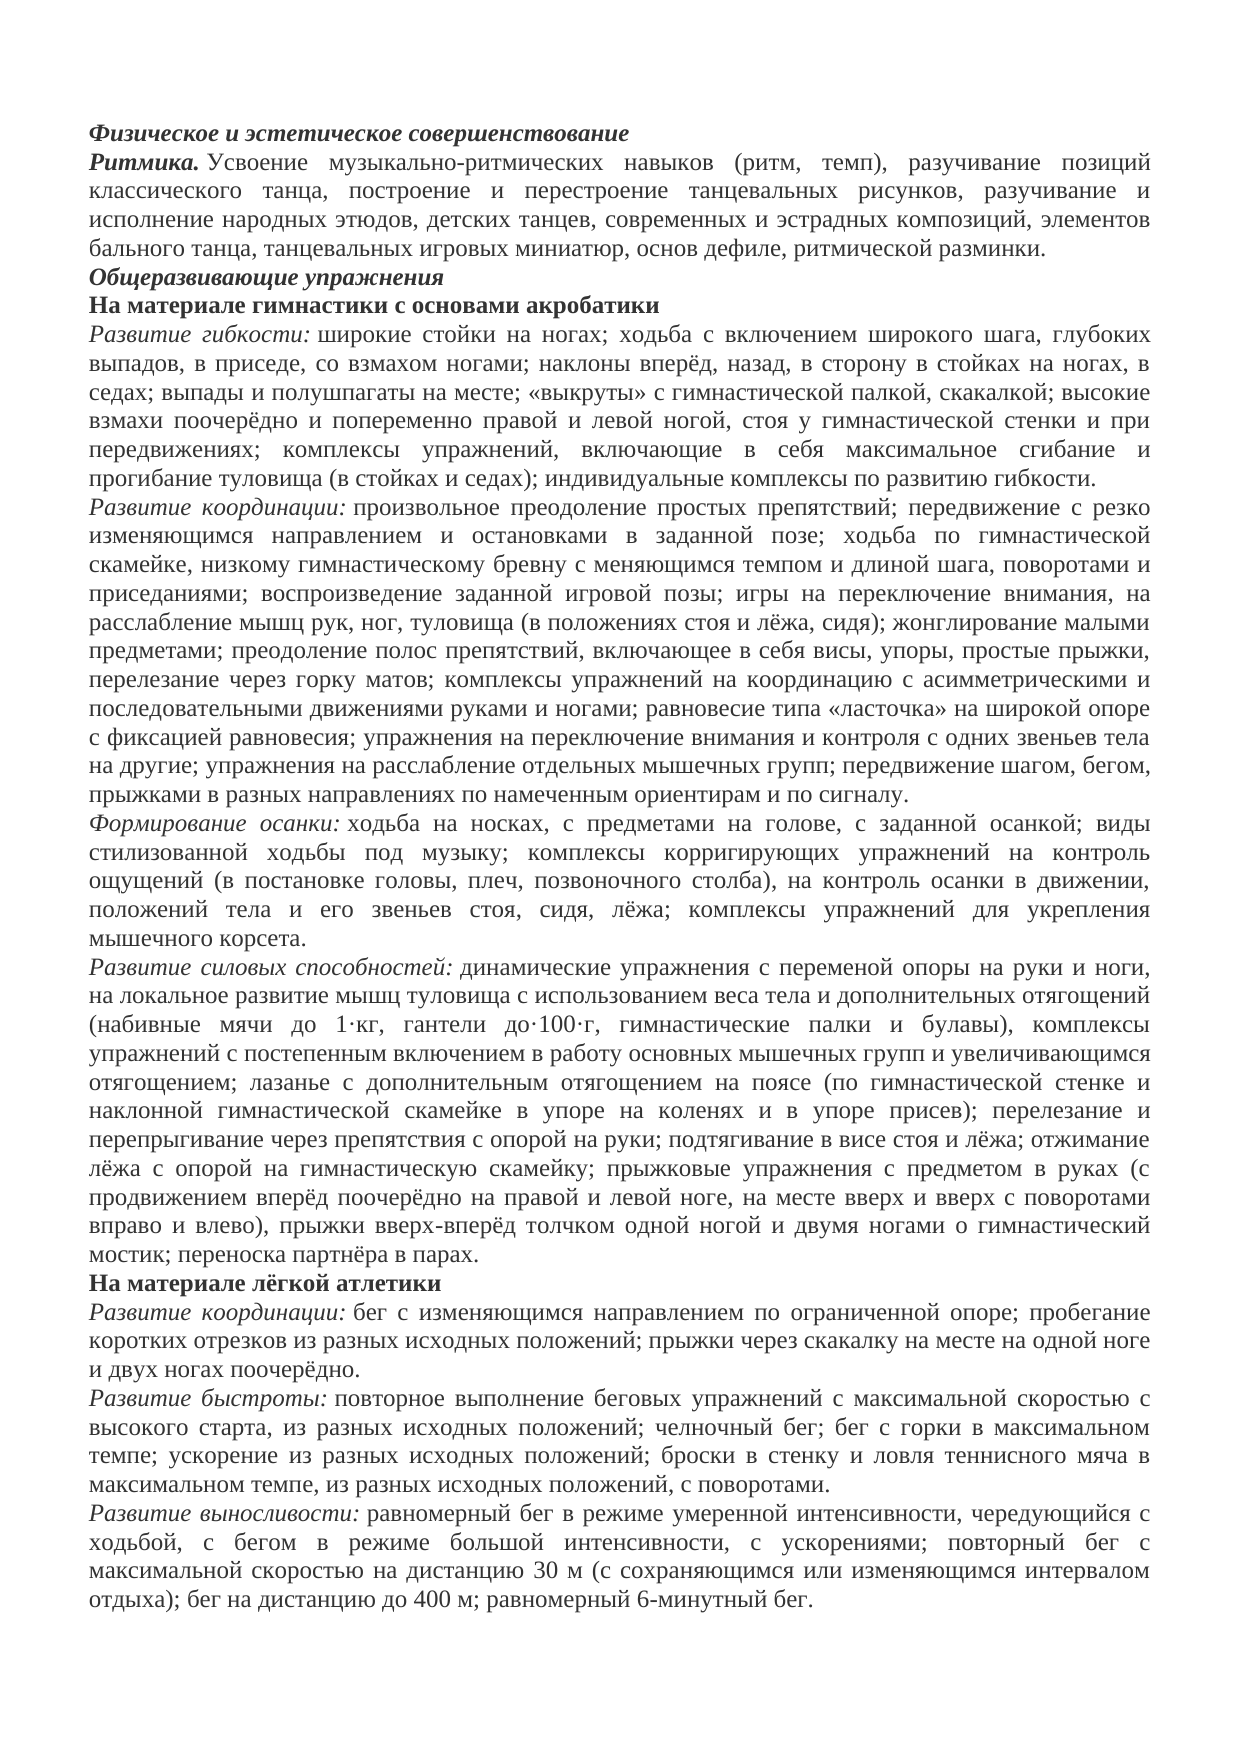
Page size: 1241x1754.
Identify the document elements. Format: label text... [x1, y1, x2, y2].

text Физическое и эстетическое совершенствование [89, 118, 1152, 147]
text Развитие силовых способностей: динамические упражнения с переменой опоры на руки и ноги, на локальное развитие мышц туловища с использованием веса тела и дополнительных отягощений (набивные мячи до 1·кг, гантели до·100·г, гимнастические палки и булавы), комплексы упражнений с постепенным включением в работу основных мышечных групп и увеличивающимся отягощением; лазанье с дополнительным отягощением на поясе (по гимнастической стенке и наклонной гимнастической скамейке в упоре на коленях и в упоре присев); перелезание и перепрыгивание через препятствия с опорой на руки; подтягивание в висе стоя и лёжа; отжимание лёжа с опорой на гимнастическую скамейку; прыжковые упражнения с предметом в руках (с продвижением вперёд поочерёдно на правой и левой ноге, на месте вверх и вверх с поворотами вправо и влево), прыжки вверх-вперёд толчком одной ногой и двумя ногами о гимнастический мостик; переноска партнёра в парах. [89, 952, 1152, 1268]
text Развитие быстроты: повторное выполнение беговых упражнений с максимальной скоростью с высокого старта, из разных исходных положений; челночный бег; бег с горки в максимальном темпе; ускорение из разных исходных положений; броски в стенку и ловля теннисного мяча в максимальном темпе, из разных исходных положений, с поворотами. [89, 1383, 1152, 1498]
text Общеразвивающие упражнения [89, 262, 1152, 291]
text На материале лёгкой атлетики [89, 1268, 1152, 1297]
text Развитие выносливости: равномерный бег в режиме умеренной интенсивности, чередующийся с ходьбой, с бегом в режиме большой интенсивности, с ускорениями; повторный бег с максимальной скоростью на дистанцию 30 м (с сохраняющимся или изменяющимся интервалом отдыха); бег на дистанцию до 400 м; равномерный 6-минутный бег. [89, 1498, 1152, 1613]
text Ритмика. Усвоение музыкально-ритмических навыков (ритм, темп), разучивание позиций классического танца, построение и перестроение танцевальных рисунков, разучивание и исполнение народных этюдов, детских танцев, современных и эстрадных композиций, элементов бального танца, танцевальных игровых миниатюр, основ дефиле, ритмической разминки. [89, 147, 1152, 262]
text Развитие координации: бег с изменяющимся направлением по ограниченной опоре; пробегание коротких отрезков из разных исходных положений; прыжки через скакалку на месте на одной ноге и двух ногах поочерёдно. [89, 1297, 1152, 1383]
text Развитие гибкости: широкие стойки на ногах; ходьба с включением широкого шага, глубоких выпадов, в приседе, со взмахом ногами; наклоны вперёд, назад, в сторону в стойках на ногах, в седах; выпады и полушпагаты на месте; «выкруты» с гимнастической палкой, скакалкой; высокие взмахи поочерёдно и попеременно правой и левой ногой, стоя у гимнастической стенки и при передвижениях; комплексы упражнений, включающие в себя максимальное сгибание и прогибание туловища (в стойках и седах); индивидуальные комплексы по развитию гибкости. [89, 319, 1152, 492]
text На материале гимнастики с основами акробатики [89, 291, 1152, 319]
text Формирование осанки: ходьба на носках, с предметами на голове, с заданной осанкой; виды стилизованной ходьбы под музыку; комплексы корригирующих упражнений на контроль ощущений (в постановке головы, плеч, позвоночного столба), на контроль осанки в движении, положений тела и его звеньев стоя, сидя, лёжа; комплексы упражнений для укрепления мышечного корсета. [89, 808, 1152, 952]
text Развитие координации: произвольное преодоление простых препятствий; передвижение с резко изменяющимся направлением и остановками в заданной позе; ходьба по гимнастической скамейке, низкому гимнастическому бревну с меняющимся темпом и длиной шага, поворотами и приседаниями; воспроизведение заданной игровой позы; игры на переключение внимания, на расслабление мышц рук, ног, туловища (в положениях стоя и лёжа, сидя); жонглирование малыми предметами; преодоление полос препятствий, включающее в себя висы, упоры, простые прыжки, перелезание через горку матов; комплексы упражнений на координацию с асимметрическими и последовательными движениями руками и ногами; равновесие типа «ласточка» на широкой опоре с фиксацией равновесия; упражнения на переключение внимания и контроля с одних звеньев тела на другие; упражнения на расслабление отдельных мышечных групп; передвижение шагом, бегом, прыжками в разных направлениях по намеченным ориентирам и по сигналу. [89, 492, 1152, 808]
